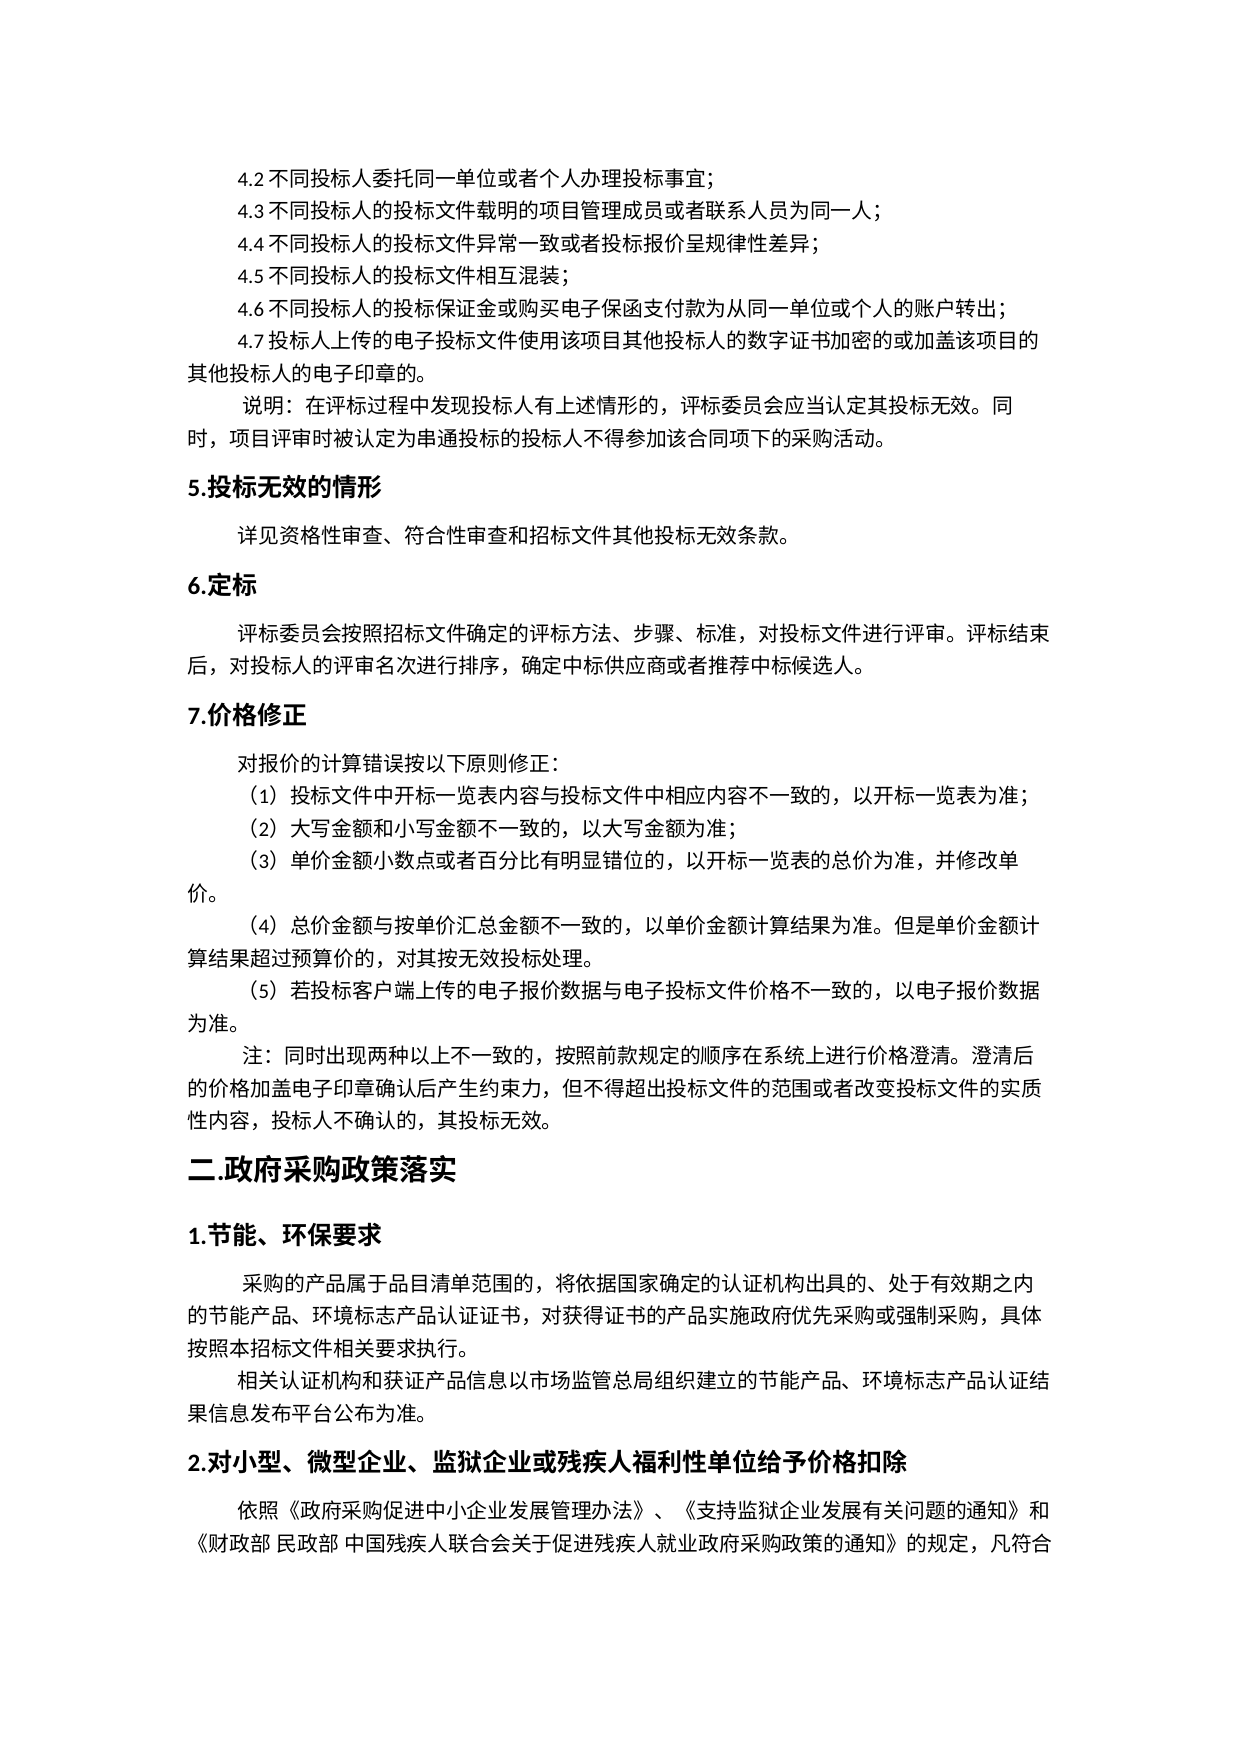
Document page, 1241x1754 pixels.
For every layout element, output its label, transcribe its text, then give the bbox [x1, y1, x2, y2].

text 4.2不同投标人委托同一单位或者个人办理投标事宜； [187, 162, 1053, 194]
text 对报价的计算错误按以下原则修正： [187, 747, 1053, 779]
text 采购的产品属于品目清单范围的，将依据国家确定的认证机构出具的、处于有效期之内的节能产品、环境标志产品认证证书，对获得证书的产品实施政府优先采购或强制采购，具体按照本招标文件相关要求执行。 [187, 1267, 1053, 1364]
text 4.6不同投标人的投标保证金或购买电子保函支付款为从同一单位或个人的账户转出； [187, 292, 1053, 324]
text 4.5不同投标人的投标文件相互混装； [187, 259, 1053, 292]
text 5.投标无效的情形 [187, 454, 1053, 519]
text 评标委员会按照招标文件确定的评标方法、步骤、标准，对投标文件进行评审。评标结束后，对投标人的评审名次进行排序，确定中标供应商或者推荐中标候选人。 [187, 617, 1053, 682]
text （1）投标文件中开标一览表内容与投标文件中相应内容不一致的，以开标一览表为准； [187, 779, 1053, 812]
text （4）总价金额与按单价汇总金额不一致的，以单价金额计算结果为准。但是单价金额计算结果超过预算价的，对其按无效投标处理。 [187, 909, 1053, 974]
text 注：同时出现两种以上不一致的，按照前款规定的顺序在系统上进行价格澄清。澄清后的价格加盖电子印章确认后产生约束力，但不得超出投标文件的范围或者改变投标文件的实质性内容，投标人不确认的，其投标无效。 [187, 1039, 1053, 1137]
text 4.3不同投标人的投标文件载明的项目管理成员或者联系人员为同一人； [187, 194, 1053, 227]
text 7.价格修正 [187, 682, 1053, 747]
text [187, 1494, 1053, 1559]
text 说明：在评标过程中发现投标人有上述情形的，评标委员会应当认定其投标无效。同时，项目评审时被认定为串通投标的投标人不得参加该合同项下的采购活动。 [187, 389, 1053, 454]
text （2）大写金额和小写金额不一致的，以大写金额为准； [187, 812, 1053, 844]
text 2.对小型、微型企业、监狱企业或残疾人福利性单位给予价格扣除 [187, 1429, 1053, 1494]
text 1.节能、环保要求 [187, 1202, 1053, 1267]
text 6.定标 [187, 552, 1053, 617]
text 4.7投标人上传的电子投标文件使用该项目其他投标人的数字证书加密的或加盖该项目的其他投标人的电子印章的。 [187, 324, 1053, 389]
text （5）若投标客户端上传的电子报价数据与电子投标文件价格不一致的，以电子报价数据为准。 [187, 974, 1053, 1039]
text （3）单价金额小数点或者百分比有明显错位的，以开标一览表的总价为准，并修改单价。 [187, 844, 1053, 909]
text 4.4不同投标人的投标文件异常一致或者投标报价呈规律性差异； [187, 227, 1053, 259]
text 二.政府采购政策落实 [187, 1137, 1053, 1202]
text 相关认证机构和获证产品信息以市场监管总局组织建立的节能产品、环境标志产品认证结果信息发布平台公布为准。 [187, 1364, 1053, 1429]
text 详见资格性审查、符合性审查和招标文件其他投标无效条款。 [187, 519, 1053, 552]
